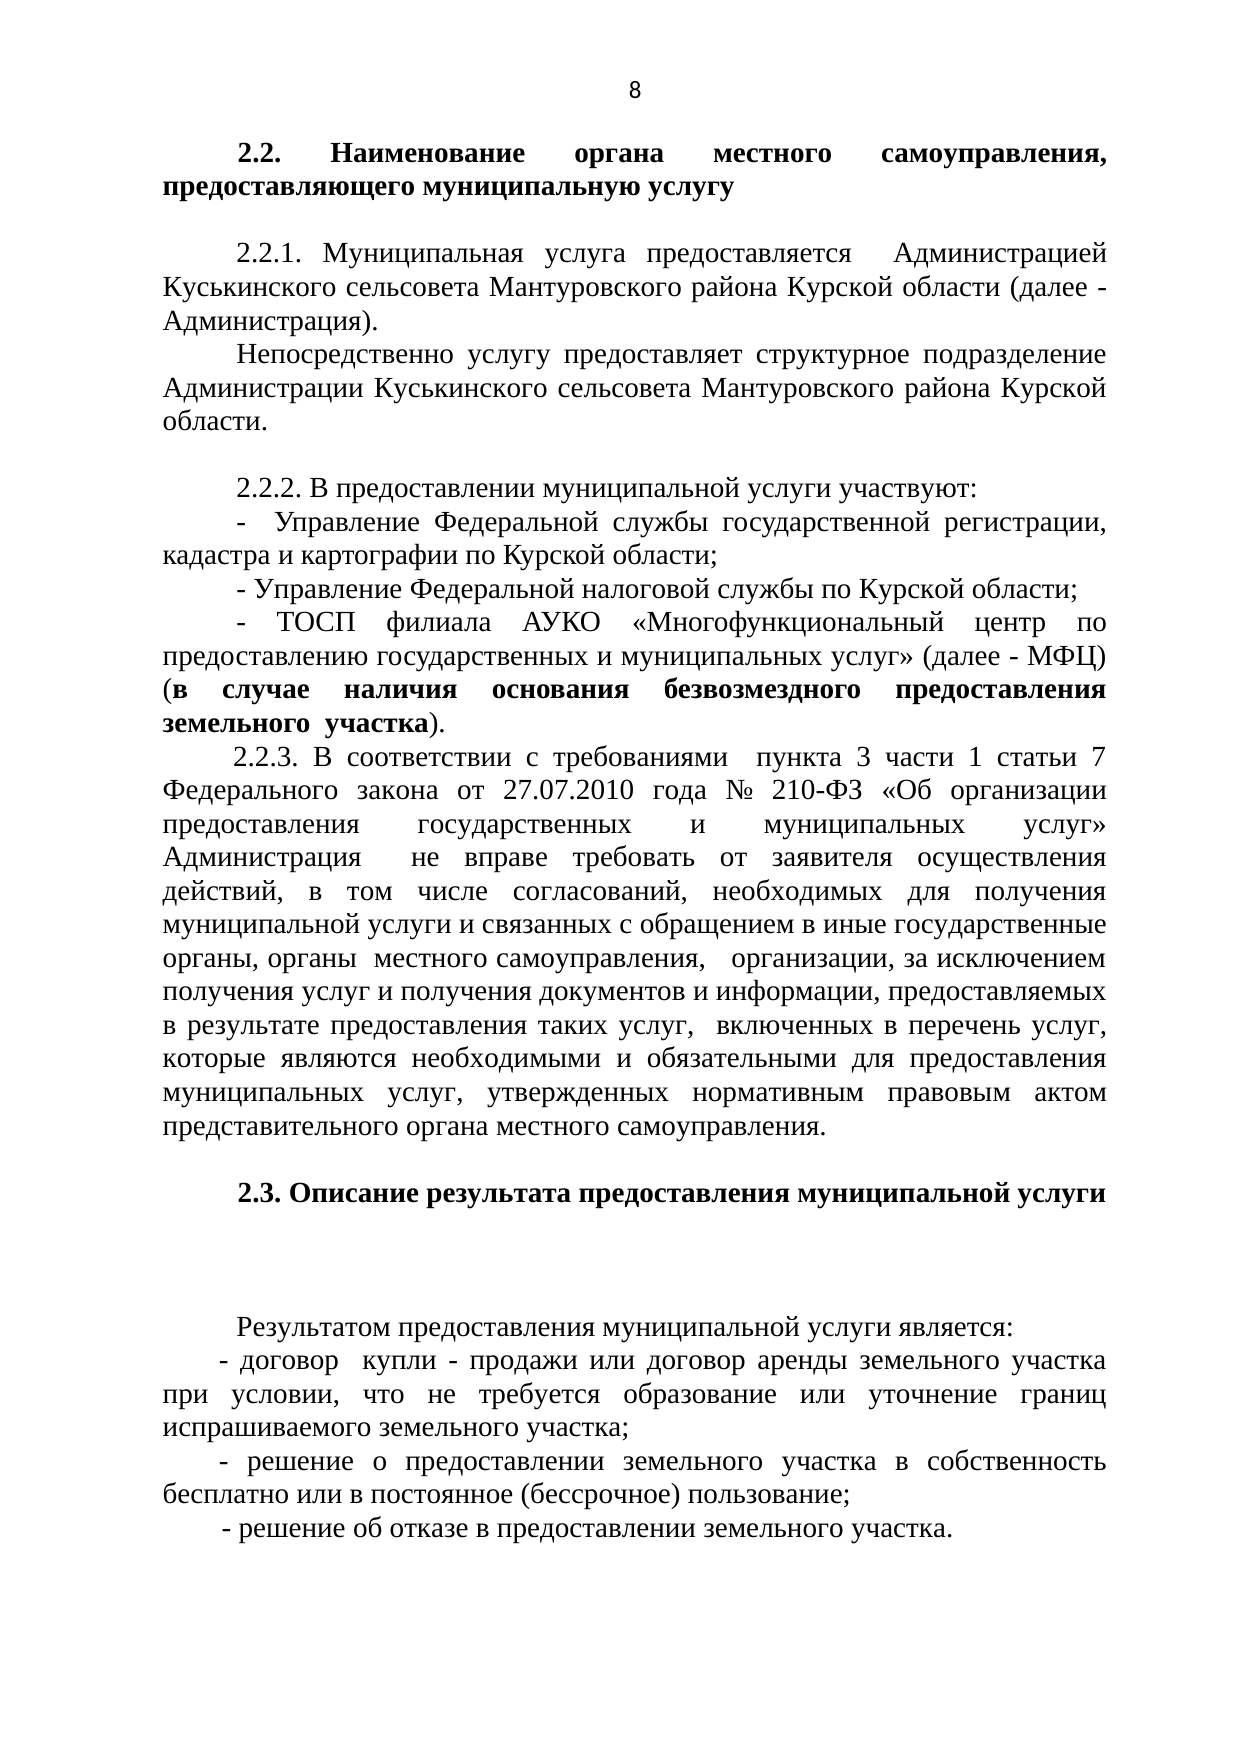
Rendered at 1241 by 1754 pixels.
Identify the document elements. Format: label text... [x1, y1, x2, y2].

text Результатом предоставления муниципальной услуги является: [162, 1309, 1107, 1342]
text - Управление Федеральной налоговой службы по Курской области; [162, 571, 1107, 604]
text 2.2.3. В соответствии с требованиями пункта 3 части 1 статьи 7 Федерального закона от 27.07.2010 года № 210-ФЗ «Об организации предоставления государственных и муниципальных услуг» Администрация не вправе требовать от заявителя осуществления действий, в том числе согласований, необходимых для получения муниципальной услуги и связанных с обращением в иные государственные органы, органы местного самоуправления, организации, за исключением получения услуг и получения документов и информации, предоставляемых в результате предоставления таких услуг, включенных в перечень услуг, которые являются необходимыми и обязательными для предоставления муниципальных услуг, утвержденных нормативным правовым актом представительного органа местного самоуправления. [162, 739, 1107, 1141]
text 2.2. Наименование органа местного самоуправления, предоставляющего муниципальную услугу [162, 135, 1107, 202]
text Непосредственно услугу предоставляет структурное подразделение Администрации Куськинского сельсовета Мантуровского района Курской области. [162, 336, 1107, 437]
text 2.2.1. Муниципальная услуга предоставляется Администрацией Куськинского сельсовета Мантуровского района Курской области (далее -Администрация). [162, 236, 1107, 336]
text - договор купли - продажи или договор аренды земельного участка при условии, что не требуется образование или уточнение границ испрашиваемого земельного участка; [162, 1342, 1107, 1443]
text - решение о предоставлении земельного участка в собственность бесплатно или в постоянное (бессрочное) пользование; [162, 1443, 1107, 1510]
text - Управление Федеральной службы государственной регистрации, кадастра и картографии по Курской области; [162, 504, 1107, 571]
text 2.3. Описание результата предоставления муниципальной услуги [162, 1175, 1107, 1208]
text 2.2.2. В предоставлении муниципальной услуги участвуют: [162, 470, 1107, 504]
text - решение об отказе в предоставлении земельного участка. [162, 1510, 1107, 1544]
text - ТОСП филиала АУКО «Многофункциональный центр по предоставлению государственных и муниципальных услуг» (далее - МФЦ) (в случае наличия основания безвозмездного предоставления земельного участка). [162, 604, 1107, 739]
